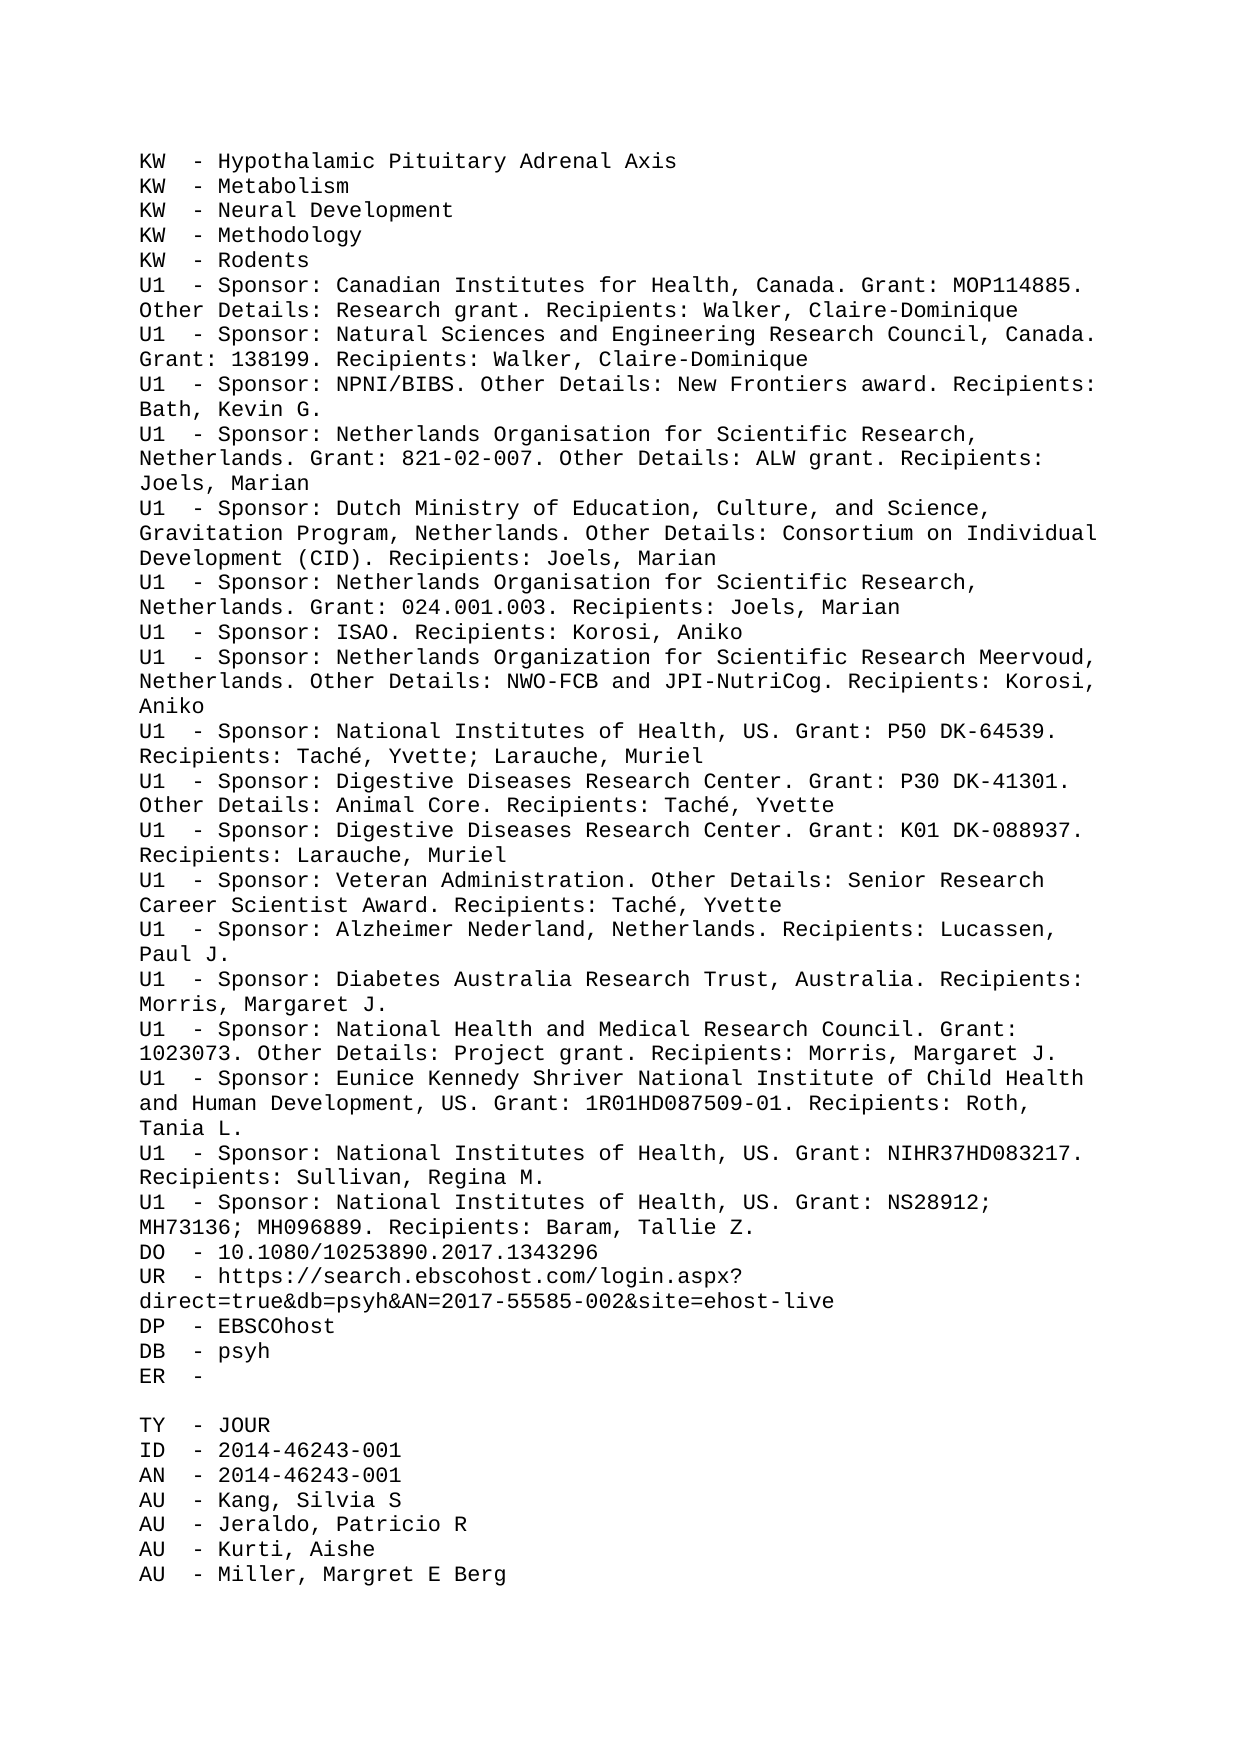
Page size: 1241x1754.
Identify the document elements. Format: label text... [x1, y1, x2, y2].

text AU - Kang, Silvia S [139, 1489, 1101, 1513]
text AU - Kurti, Aishe [139, 1538, 1101, 1563]
text KW - Methodology [139, 224, 1101, 249]
text U1 - Sponsor: Canadian Institutes for Health, Canada. Grant: MOP114885. Other Details: Research grant. Recipients: Walker, Claire-Dominique [139, 274, 1101, 323]
text DO - 10.1080/10253890.2017.1343296 [139, 1241, 1101, 1266]
text ID - 2014-46243-001 [139, 1439, 1101, 1464]
text KW - Metabolism [139, 175, 1101, 199]
text U1 - Sponsor: National Institutes of Health, US. Grant: NS28912; MH73136; MH096889. Recipients: Baram, Tallie Z. [139, 1191, 1101, 1241]
text DP - EBSCOhost [139, 1315, 1101, 1340]
text U1 - Sponsor: Eunice Kennedy Shriver National Institute of Child Health and Human Development, US. Grant: 1R01HD087509-01. Recipients: Roth, Tania L. [139, 1067, 1101, 1142]
text U1 - Sponsor: Netherlands Organization for Scientific Research Meervoud, Netherlands. Other Details: NWO-FCB and JPI-NutriCog. Recipients: Korosi, Aniko [139, 646, 1101, 720]
text U1 - Sponsor: Natural Sciences and Engineering Research Council, Canada. Grant: 138199. Recipients: Walker, Claire-Dominique [139, 323, 1101, 373]
text U1 - Sponsor: National Institutes of Health, US. Grant: P50 DK-64539. Recipients: Taché, Yvette; Larauche, Muriel [139, 720, 1101, 770]
text U1 - Sponsor: National Institutes of Health, US. Grant: NIHR37HD083217. Recipients: Sullivan, Regina M. [139, 1142, 1101, 1191]
text U1 - Sponsor: Alzheimer Nederland, Netherlands. Recipients: Lucassen, Paul J. [139, 918, 1101, 968]
text U1 - Sponsor: Dutch Ministry of Education, Culture, and Science, Gravitation Program, Netherlands. Other Details: Consortium on Individual Development (CID). Recipients: Joels, Marian [139, 497, 1101, 571]
text AN - 2014-46243-001 [139, 1464, 1101, 1489]
text ER - [139, 1365, 1101, 1389]
text U1 - Sponsor: Netherlands Organisation for Scientific Research, Netherlands. Grant: 821-02-007. Other Details: ALW grant. Recipients: Joels, Marian [139, 423, 1101, 497]
text UR - https://search.ebscohost.com/login.aspx?direct=true&db=psyh&AN=2017-55585-002&site=ehost-live [139, 1266, 1101, 1315]
text U1 - Sponsor: Netherlands Organisation for Scientific Research, Netherlands. Grant: 024.001.003. Recipients: Joels, Marian [139, 571, 1101, 621]
text U1 - Sponsor: ISAO. Recipients: Korosi, Aniko [139, 621, 1101, 646]
text KW - Hypothalamic Pituitary Adrenal Axis [139, 150, 1101, 175]
text KW - Neural Development [139, 199, 1101, 224]
text U1 - Sponsor: Digestive Diseases Research Center. Grant: P30 DK-41301. Other Details: Animal Core. Recipients: Taché, Yvette [139, 770, 1101, 819]
text AU - Miller, Margret E Berg [139, 1563, 1101, 1588]
text U1 - Sponsor: National Health and Medical Research Council. Grant: 1023073. Other Details: Project grant. Recipients: Morris, Margaret J. [139, 1018, 1101, 1067]
text U1 - Sponsor: Digestive Diseases Research Center. Grant: K01 DK-088937. Recipients: Larauche, Muriel [139, 819, 1101, 869]
text U1 - Sponsor: Veteran Administration. Other Details: Senior Research Career Scientist Award. Recipients: Taché, Yvette [139, 869, 1101, 918]
text DB - psyh [139, 1340, 1101, 1365]
text KW - Rodents [139, 249, 1101, 274]
text U1 - Sponsor: Diabetes Australia Research Trust, Australia. Recipients: Morris, Margaret J. [139, 968, 1101, 1018]
text TY - JOUR [139, 1414, 1101, 1439]
text AU - Jeraldo, Patricio R [139, 1513, 1101, 1538]
text U1 - Sponsor: NPNI/BIBS. Other Details: New Frontiers award. Recipients: Bath, Kevin G. [139, 373, 1101, 423]
